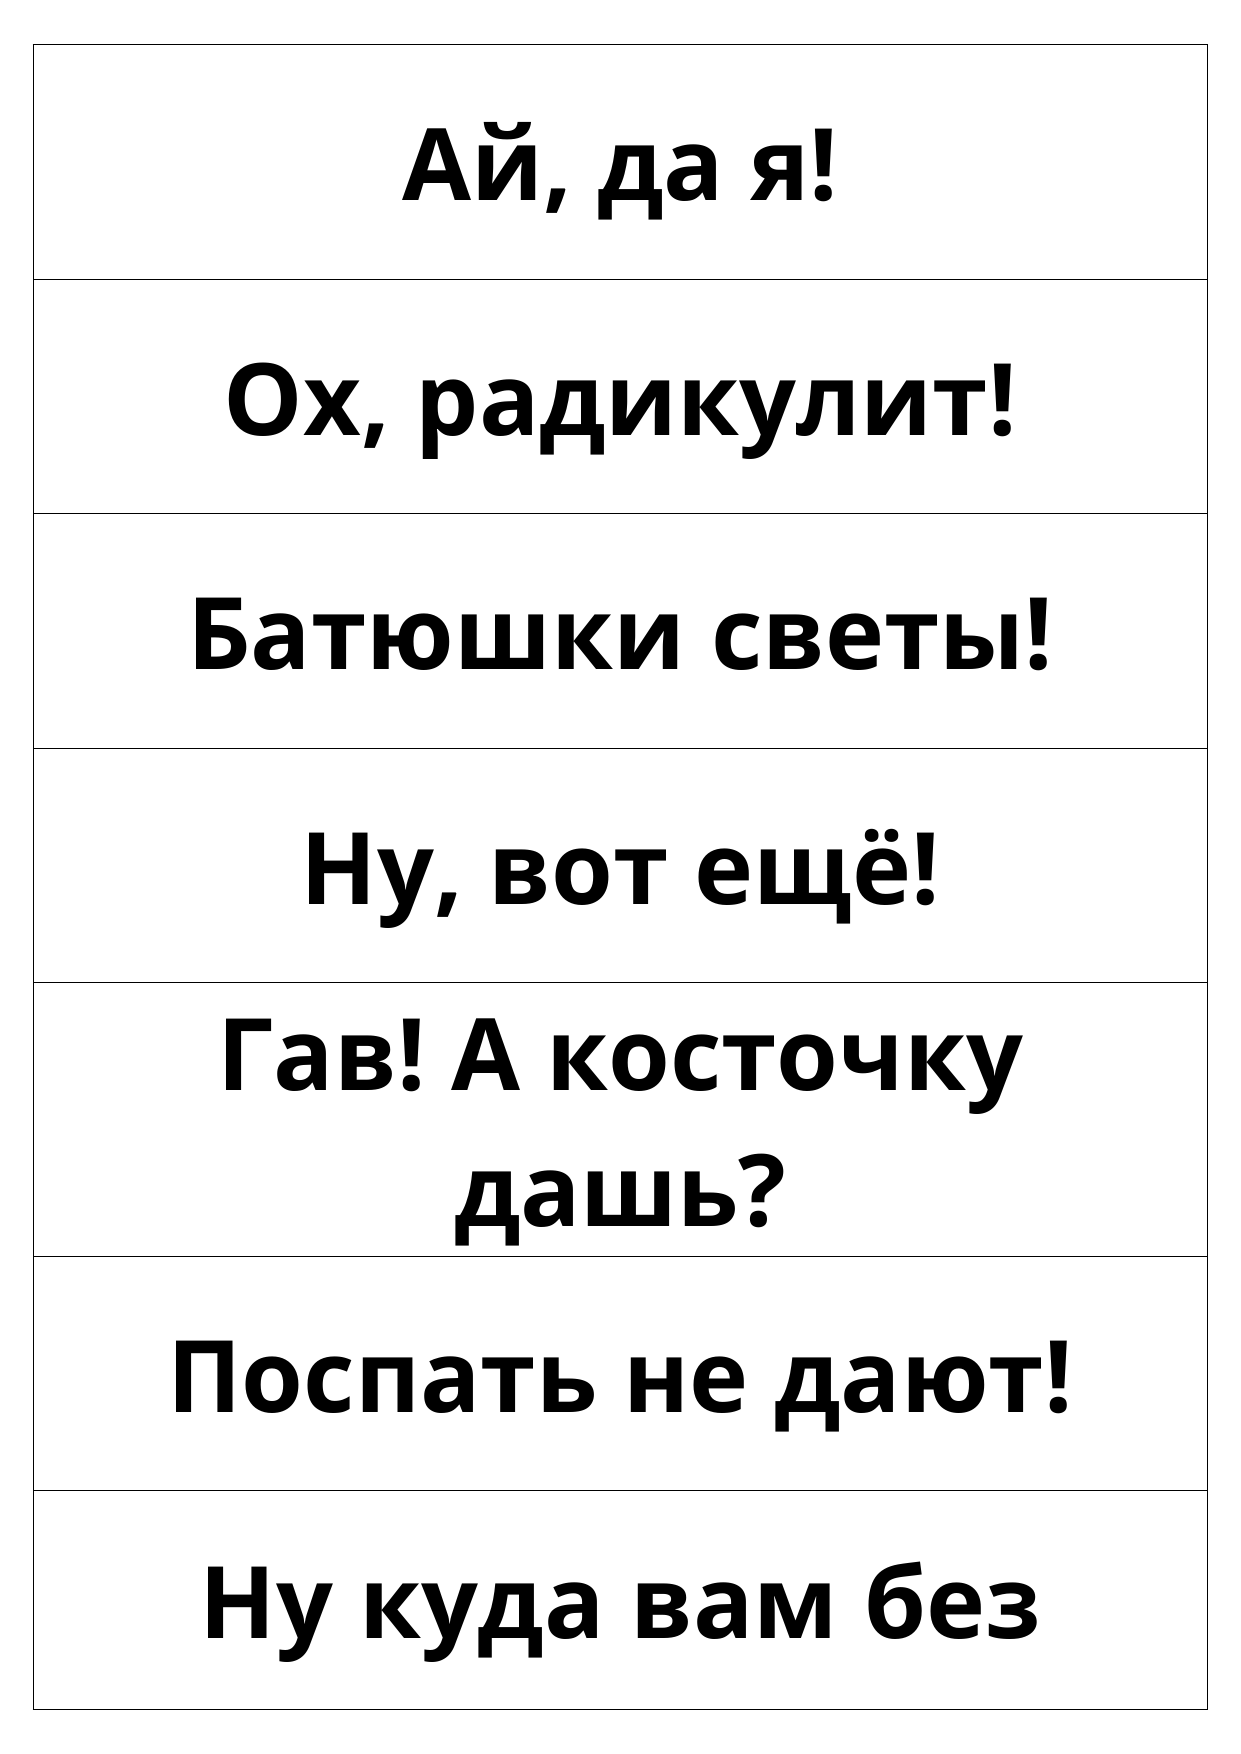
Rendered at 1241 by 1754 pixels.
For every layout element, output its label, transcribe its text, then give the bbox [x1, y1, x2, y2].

table_cell Ох, радикулит! [34, 280, 1207, 513]
table_cell Ну, вот ещё! [34, 749, 1207, 982]
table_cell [34, 1491, 1207, 1708]
table_header Ай, да я! [34, 45, 1207, 279]
table_cell Поспать не дают! [34, 1257, 1207, 1490]
table_cell Батюшки светы! [34, 514, 1207, 748]
table_cell Гав! А косточку дашь? [34, 983, 1207, 1256]
